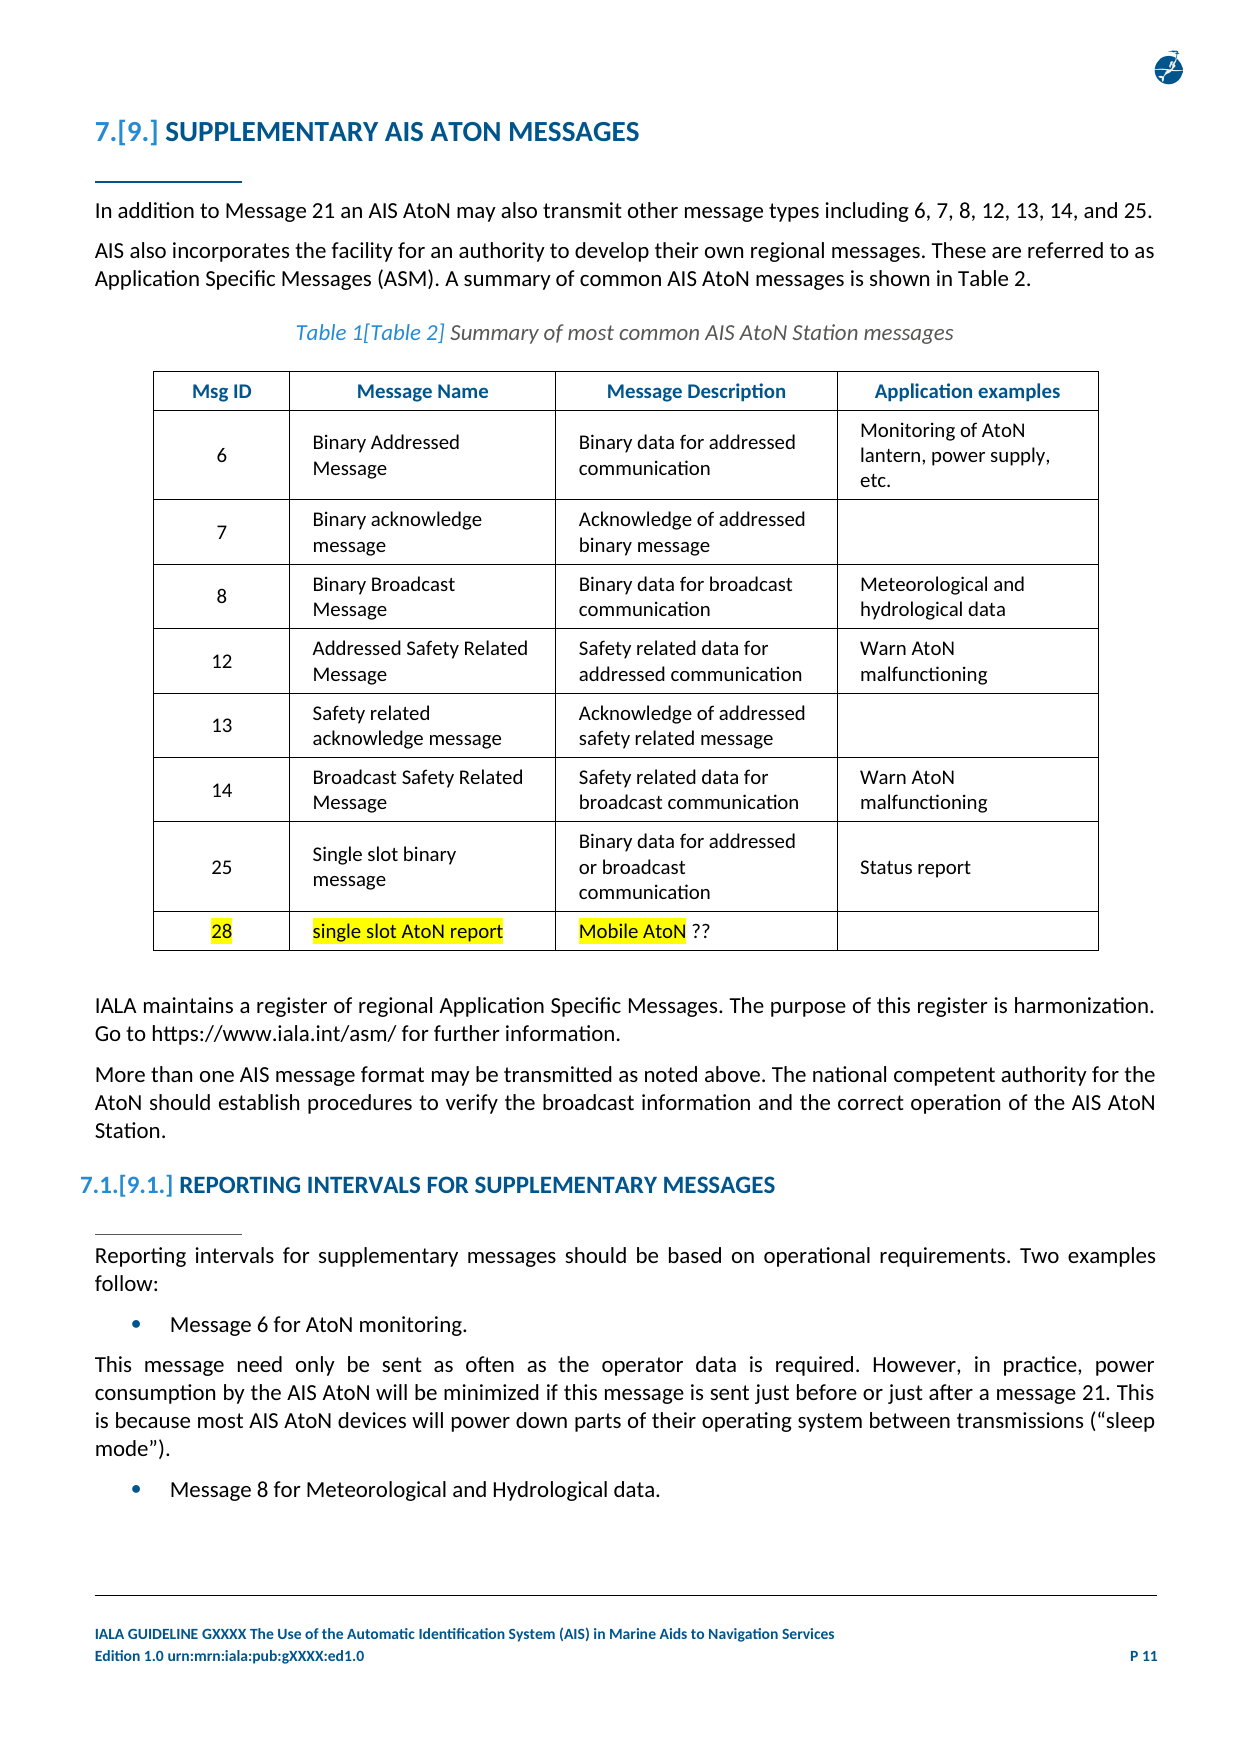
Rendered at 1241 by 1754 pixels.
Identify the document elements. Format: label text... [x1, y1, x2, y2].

table_cell Broadcast Safety Related Message [290, 758, 555, 821]
table_cell [838, 500, 1098, 564]
table_cell Binary data for addressed communication [556, 411, 837, 499]
table_cell Warn AtoN malfunctioning [838, 758, 1098, 821]
table_header Msg ID [154, 372, 289, 409]
table_cell Acknowledge of addressed binary message [556, 500, 837, 564]
table_cell single slot AtoN report [290, 912, 555, 950]
subtitle Supplementary AIS AtoN Messages [94, 113, 1157, 149]
table_cell 28 [154, 912, 289, 950]
table_cell 13 [154, 694, 289, 757]
table_cell 14 [154, 758, 289, 821]
table_cell Monitoring of AtoN lantern, power supply, etc. [838, 411, 1098, 499]
text Message 8 for Meteorological and Hydrological data. [132, 1475, 1157, 1503]
text Summary of most common AIS AtoN Station messages [94, 318, 1157, 346]
text Reporting intervals for supplementary messages should be based on operational requirements. Two examples follow: [94, 1241, 1157, 1297]
table_header Message Description [556, 372, 837, 409]
text More than one AIS message format may be transmitted as noted above. The national competent authority for the AtoN should establish procedures to verify the broadcast information and the correct operation of the AIS AtoN Station. [94, 1060, 1157, 1144]
table_cell Mobile AtoN ?? [556, 912, 837, 950]
table_cell Binary data for broadcast communication [556, 565, 837, 628]
table_cell Binary acknowledge message [290, 500, 555, 564]
table_cell 6 [154, 411, 289, 499]
table_cell Binary Addressed Message [290, 411, 555, 499]
table_cell Binary data for addressed or broadcast communication [556, 822, 837, 911]
text In addition to Message 21 an AIS AtoN may also transmit other message types including 6, 7, 8, 12, 13, 14, and 25. [94, 196, 1157, 224]
table_header Application examples [838, 372, 1098, 409]
table_cell Addressed Safety Related Message [290, 629, 555, 692]
table_cell Binary Broadcast Message [290, 565, 555, 628]
subtitle Reporting intervals for SUPPLEMENTARY messages [80, 1169, 1084, 1200]
table_cell [838, 912, 1098, 950]
table_cell 7 [154, 500, 289, 564]
table_cell 8 [154, 565, 289, 628]
text AIS also incorporates the facility for an authority to develop their own regional messages. These are referred to as Application Specific Messages (ASM). A summary of common AIS AtoN messages is shown in Table 2. [94, 237, 1157, 293]
table_cell Warn AtoN malfunctioning [838, 629, 1098, 692]
table_cell [838, 694, 1098, 757]
table_cell Meteorological and hydrological data [838, 565, 1098, 628]
table_header Message Name [290, 372, 555, 409]
table_cell Acknowledge of addressed safety related message [556, 694, 837, 757]
table_cell 12 [154, 629, 289, 692]
table_cell 25 [154, 822, 289, 911]
table_cell Safety related acknowledge message [290, 694, 555, 757]
table_cell Single slot binary message [290, 822, 555, 911]
text This message need only be sent as often as the operator data is required. However, in practice, power consumption by the AIS AtoN will be minimized if this message is sent just before or just after a message 21. This is because most AIS AtoN devices will power down parts of their operating system between transmissions (“sleep mode”). [94, 1350, 1157, 1462]
picture [1123, 0, 1241, 119]
table_cell Status report [838, 822, 1098, 911]
text Message 6 for AtoN monitoring. [132, 1310, 1157, 1338]
table_cell Safety related data for addressed communication [556, 629, 837, 692]
text IALA maintains a register of regional Application Specific Messages. The purpose of this register is harmonization. Go to https://www.iala.int/asm/ for further information. [94, 992, 1157, 1048]
table_cell Safety related data for broadcast communication [556, 758, 837, 821]
